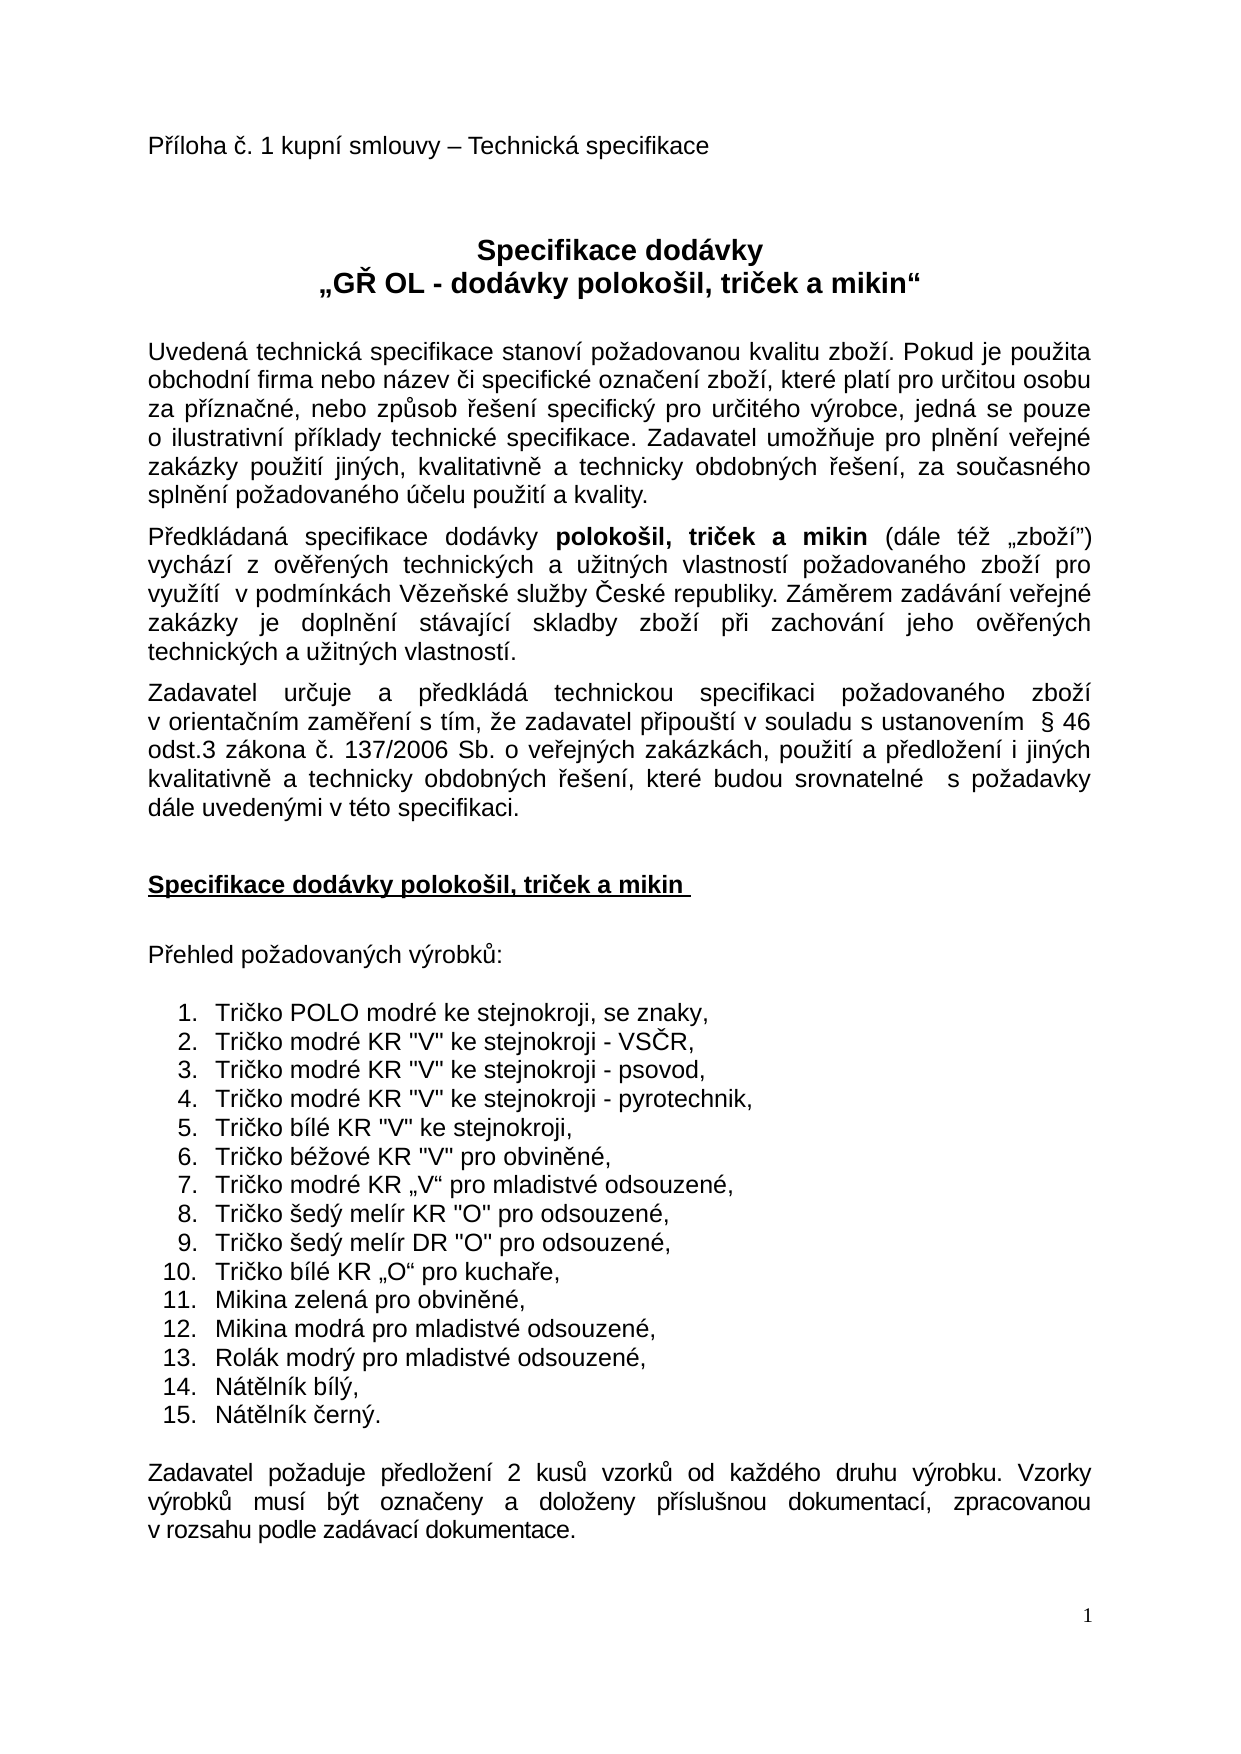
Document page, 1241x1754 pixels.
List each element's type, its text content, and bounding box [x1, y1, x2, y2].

text Příloha č. 1 kupní smlouvy – Technická specifikace [148, 131, 1092, 160]
text Předkládaná specifikace dodávky polokošil, triček a mikin (dále též „zboží”) vychází z ověřených technických a užitných vlastností požadovaného zboží pro využítí v podmínkách Vězeňské služby České republiky. Záměrem zadávání veřejné zakázky je doplnění stávající skladby zboží při zachování jeho ověřených technických a užitných vlastností. [148, 522, 1092, 665]
list Tričko bílé KR "V" ke stejnokroji, [177, 1113, 1092, 1142]
list Nátělník bílý, [162, 1372, 1092, 1401]
text Uvedená technická specifikace stanoví požadovanou kvalitu zboží. Pokud je použita obchodní firma nebo název či specifické označení zboží, které platí pro určitou osobu za příznačné, nebo způsob řešení specifický pro určitého výrobce, jedná se pouze o ilustrativní příklady technické specifikace. Zadavatel umožňuje pro plnění veřejné zakázky použití jiných, kvalitativně a technicky obdobných řešení, za současného splnění požadovaného účelu použití a kvality. [148, 337, 1092, 509]
list Tričko béžové KR "V" pro obviněné, [177, 1142, 1092, 1171]
list Rolák modrý pro mladistvé odsouzené, [162, 1343, 1092, 1372]
list Tričko šedý melír KR "O" pro odsouzené, [177, 1199, 1092, 1228]
list Tričko POLO modré ke stejnokroji, se znaky, [177, 998, 1092, 1027]
list Nátělník černý. [162, 1401, 1092, 1429]
text Zadavatel požaduje předložení 2 kusů vzorků od každého druhu výrobku. Vzorky výrobků musí být označeny a doloženy příslušnou dokumentací, zpracovanou v rozsahu podle zadávací dokumentace. [148, 1458, 1092, 1544]
list Tričko modré KR „V“ pro mladistvé odsouzené, [177, 1171, 1092, 1199]
list Tričko modré KR "V" ke stejnokroji - pyrotechnik, [177, 1084, 1092, 1113]
list Mikina zelená pro obviněné, [162, 1286, 1092, 1314]
list Tričko šedý melír DR "O" pro odsouzené, [177, 1228, 1092, 1257]
list Mikina modrá pro mladistvé odsouzené, [162, 1314, 1092, 1343]
text Specifikace dodávky polokošil, triček a mikin [148, 871, 1092, 899]
text Specifikace dodávky [148, 233, 1092, 267]
text Přehled požadovaných výrobků: [148, 941, 1092, 969]
list Tričko bílé KR „O“ pro kuchaře, [162, 1257, 1092, 1286]
text „GŘ OL - dodávky polokošil, triček a mikin“ [148, 267, 1092, 300]
list Tričko modré KR "V" ke stejnokroji - psovod, [177, 1056, 1092, 1084]
list Tričko modré KR "V" ke stejnokroji - VSČR, [177, 1027, 1092, 1056]
text Zadavatel určuje a předkládá technickou specifikaci požadovaného zboží v orientačním zaměření s tím, že zadavatel připouští v souladu s ustanovením § 46 odst.3 zákona č. 137/2006 Sb. o veřejných zakázkách, použití a předložení i jiných kvalitativně a technicky obdobných řešení, které budou srovnatelné s požadavky dále uvedenými v této specifikaci. [148, 678, 1092, 822]
